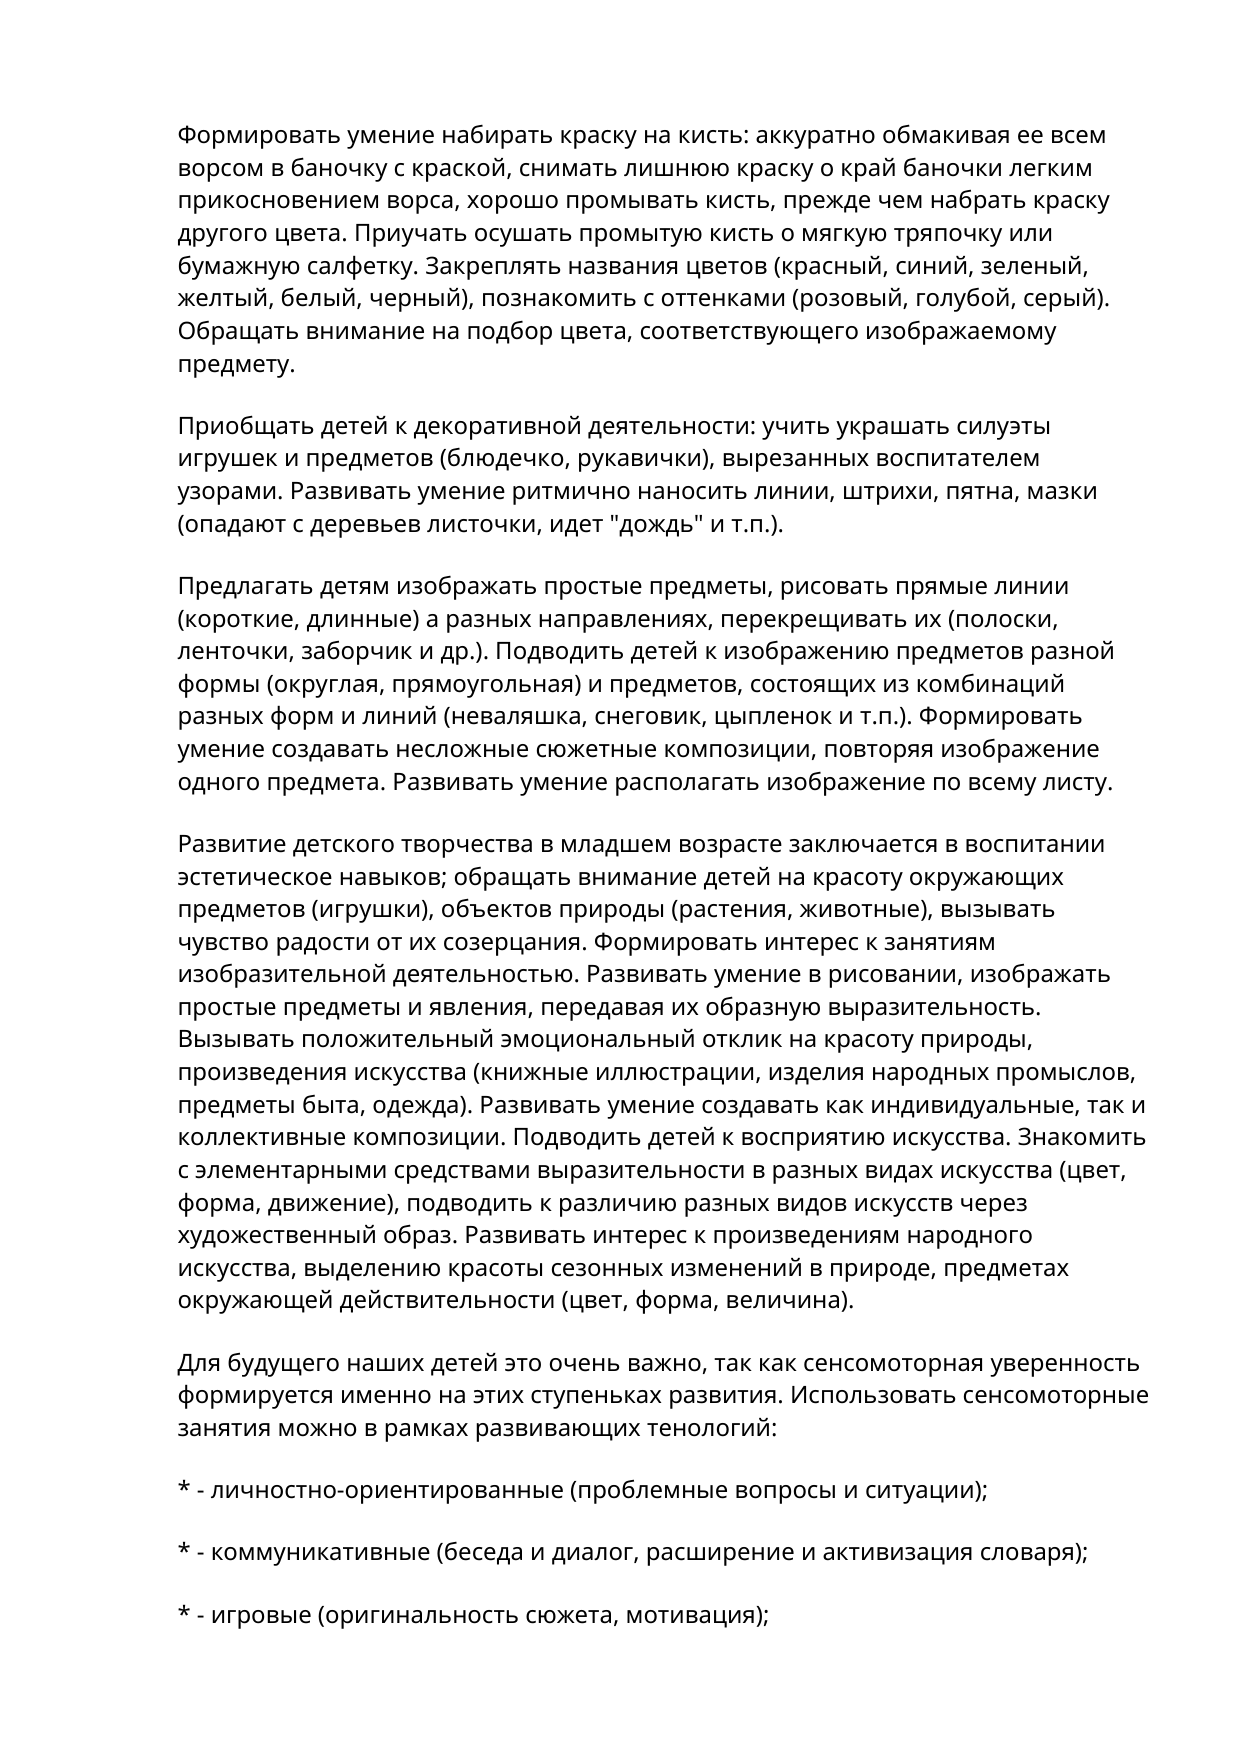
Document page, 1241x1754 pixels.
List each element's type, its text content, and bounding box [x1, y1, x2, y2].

text * - игровые (оригинальность сюжета, мотивация); [177, 1597, 1152, 1630]
text Развитие детского творчества в младшем возрасте заключается в воспитании эстетическое навыков; обращать внимание детей на красоту окружающих предметов (игрушки), объектов природы (растения, животные), вызывать чувство радости от их созерцания. Формировать интерес к занятиям изобразительной деятельностью. Развивать умение в рисовании, изображать простые предметы и явления, передавая их образную выразительность. Вызывать положительный эмоциональный отклик на красоту природы, произведения искусства (книжные иллюстрации, изделия народных промыслов, предметы быта, одежда). Развивать умение создавать как индивидуальные, так и коллективные композиции. Подводить детей к восприятию искусства. Знакомить с элементарными средствами выразительности в разных видах искусства (цвет, форма, движение), подводить к различию разных видов искусств через художественный образ. Развивать интерес к произведениям народного искусства, выделению красоты сезонных изменений в природе, предметах окружающей действительности (цвет, форма, величина). [177, 827, 1152, 1316]
text Приобщать детей к декоративной деятельности: учить украшать силуэты игрушек и предметов (блюдечко, рукавички), вырезанных воспитателем узорами. Развивать умение ритмично наносить линии, штрихи, пятна, мазки (опадают с деревьев листочки, идет "дождь" и т.п.). [177, 409, 1152, 539]
text * - коммуникативные (беседа и диалог, расширение и активизация словаря); [177, 1535, 1152, 1568]
text Для будущего наших детей это очень важно, так как сенсомоторная уверенность формируется именно на этих ступеньках развития. Использовать сенсомоторные занятия можно в рамках развивающих тенологий: [177, 1345, 1152, 1443]
text Предлагать детям изображать простые предметы, рисовать прямые линии (короткие, длинные) а разных направлениях, перекрещивать их (полоски, ленточки, заборчик и др.). Подводить детей к изображению предметов разной формы (округлая, прямоугольная) и предметов, состоящих из комбинаций разных форм и линий (неваляшка, снеговик, цыпленок и т.п.). Формировать умение создавать несложные сюжетные композиции, повторяя изображение одного предмета. Развивать умение располагать изображение по всему листу. [177, 569, 1152, 797]
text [177, 118, 1152, 379]
text * - личностно-ориентированные (проблемные вопросы и ситуации); [177, 1473, 1152, 1506]
